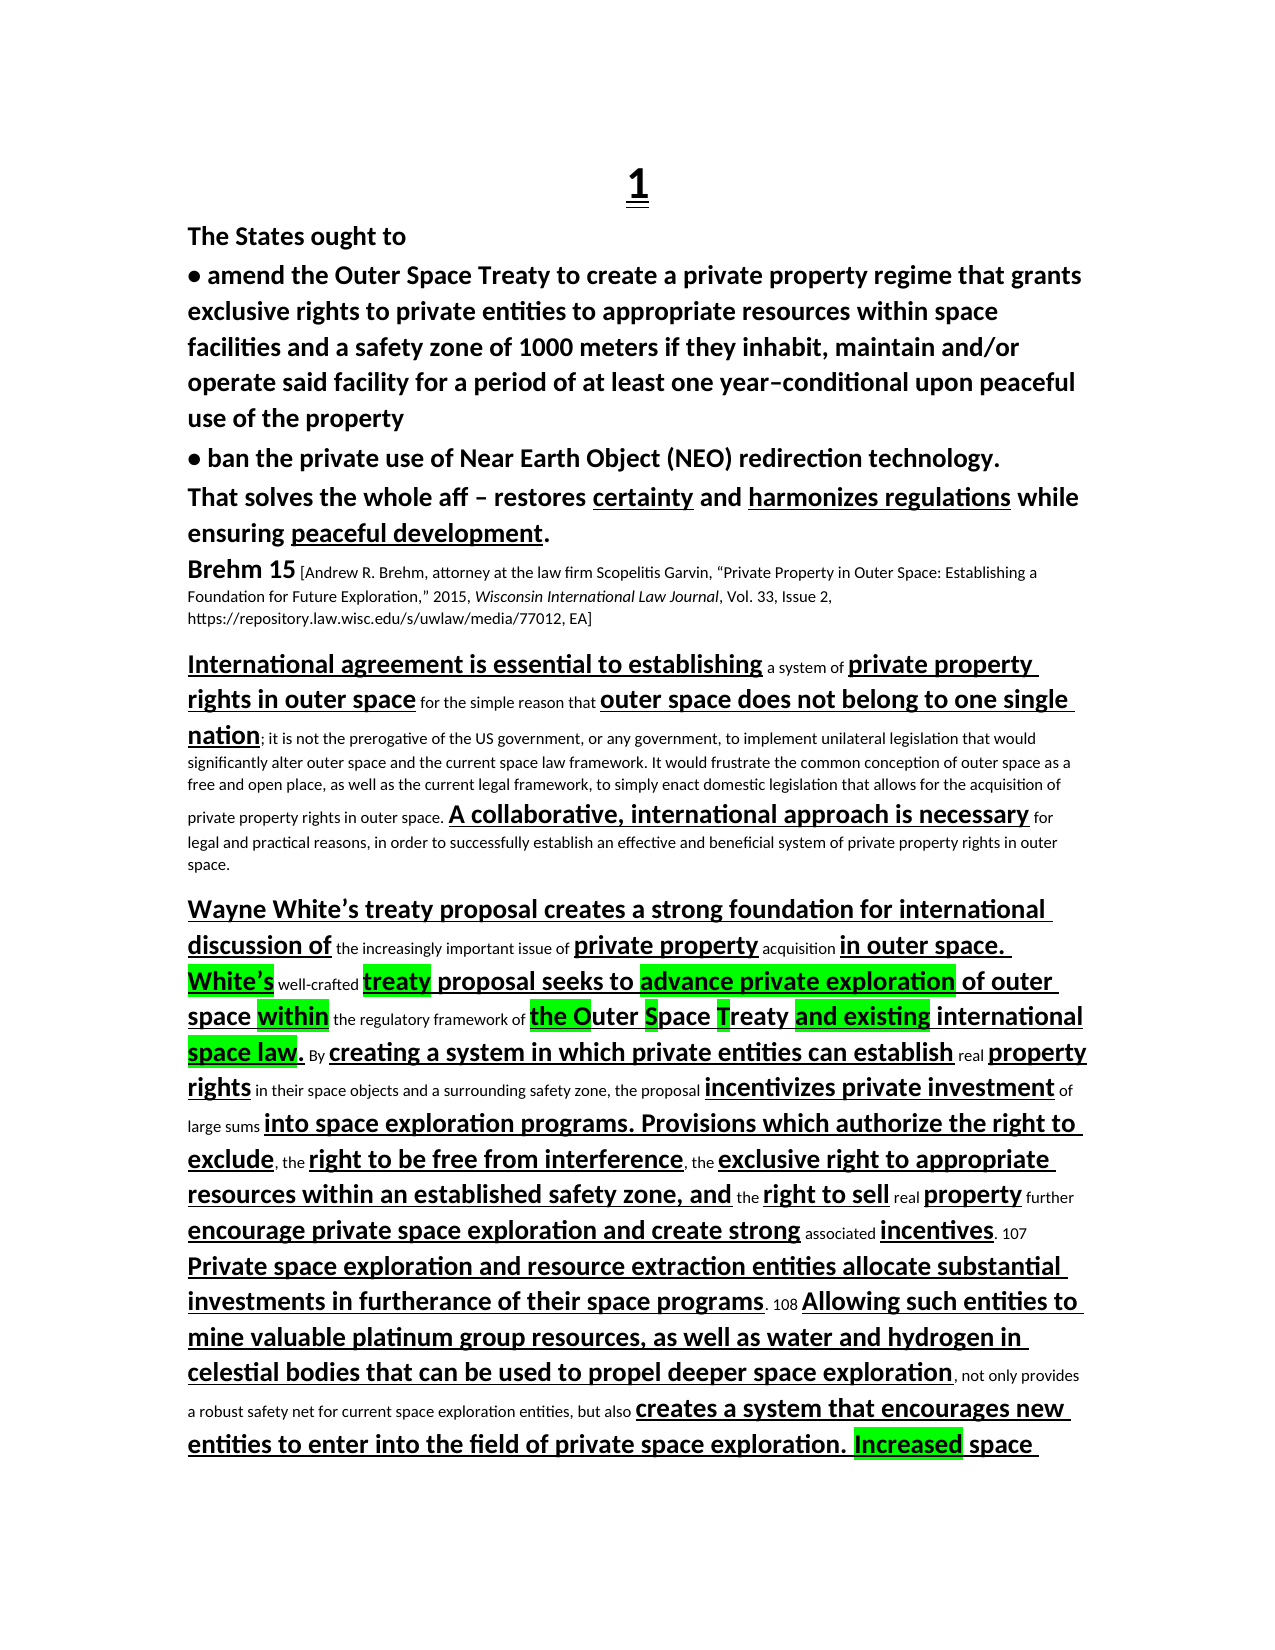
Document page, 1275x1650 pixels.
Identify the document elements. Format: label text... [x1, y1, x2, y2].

subtitle The States ought to [187, 219, 1087, 252]
subtitle • amend the Outer Space Treaty to create a private property regime that grants exclusive rights to private entities to appropriate resources within space facilities and a safety zone of 1000 meters if they inhabit, maintain and/or operate said facility for a period of at least one year–conditional upon peaceful use of the property [187, 258, 1087, 434]
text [187, 892, 1087, 1460]
subtitle That solves the whole aff – restores certainty and harmonizes regulations while ensuring peaceful development. [187, 481, 1087, 549]
subtitle • ban the private use of Near Earth Object (NEO) redirection technology. [187, 441, 1087, 474]
text Brehm 15 [Andrew R. Brehm, attorney at the law firm Scopelitis Garvin, “Private Property in Outer Space: Establishing a Foundation for Future Exploration,” 2015, Wisconsin International Law Journal, Vol. 33, Issue 2, https://repository.law.wisc.edu/s/uwlaw/media/77012, EA] [187, 552, 1087, 628]
text International agreement is essential to establishing a system of private property rights in outer space for the simple reason that outer space does not belong to one single nation; it is not the prerogative of the US government, or any government, to implement unilateral legislation that would significantly alter outer space and the current space law framework. It would frustrate the common conception of outer space as a free and open place, as well as the current legal framework, to simply enact domestic legislation that allows for the acquisition of private property rights in outer space. A collaborative, international approach is necessary for legal and practical reasons, in order to successfully establish an effective and beneficial system of private property rights in outer space. [187, 647, 1087, 874]
subtitle 1 [187, 154, 1087, 210]
